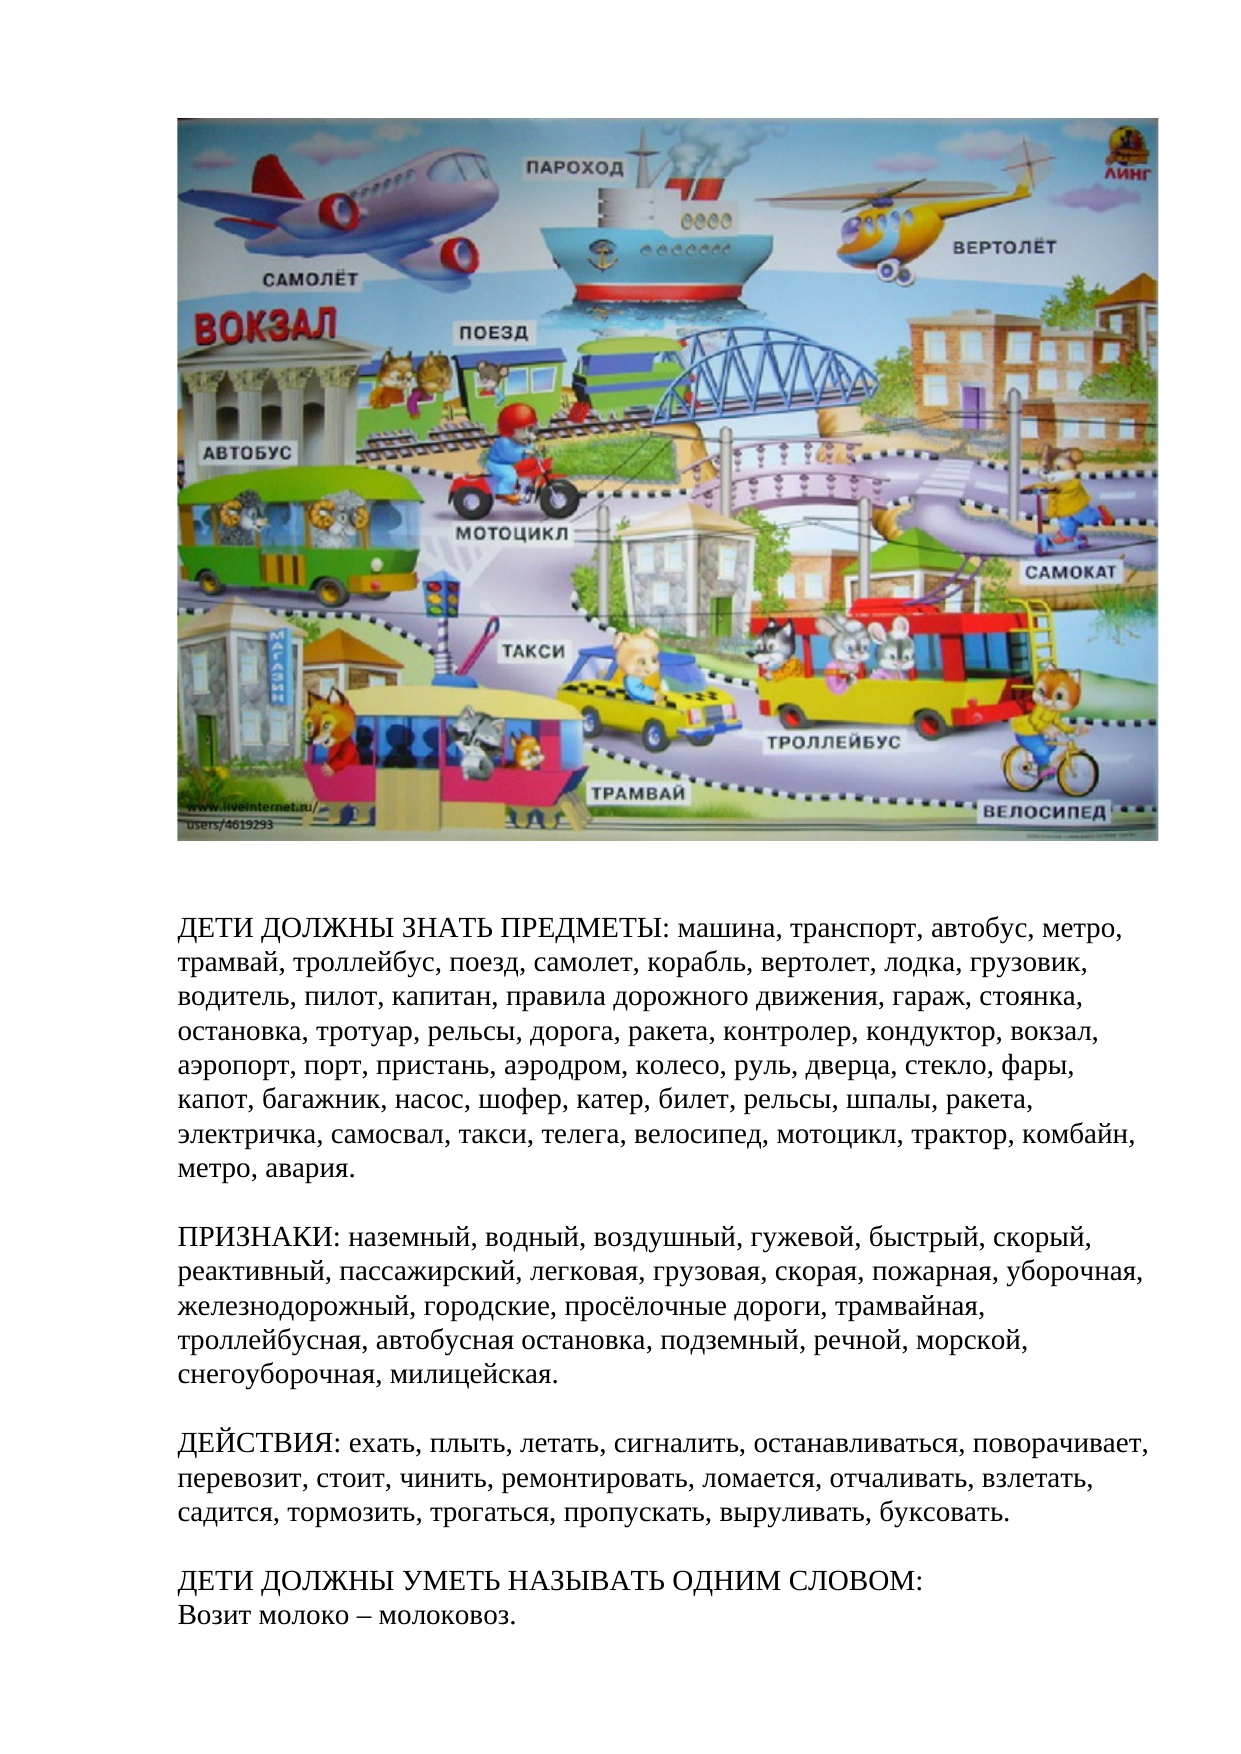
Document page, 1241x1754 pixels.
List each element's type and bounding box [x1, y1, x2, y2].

picture [177, 118, 1159, 841]
text [177, 841, 1152, 1631]
